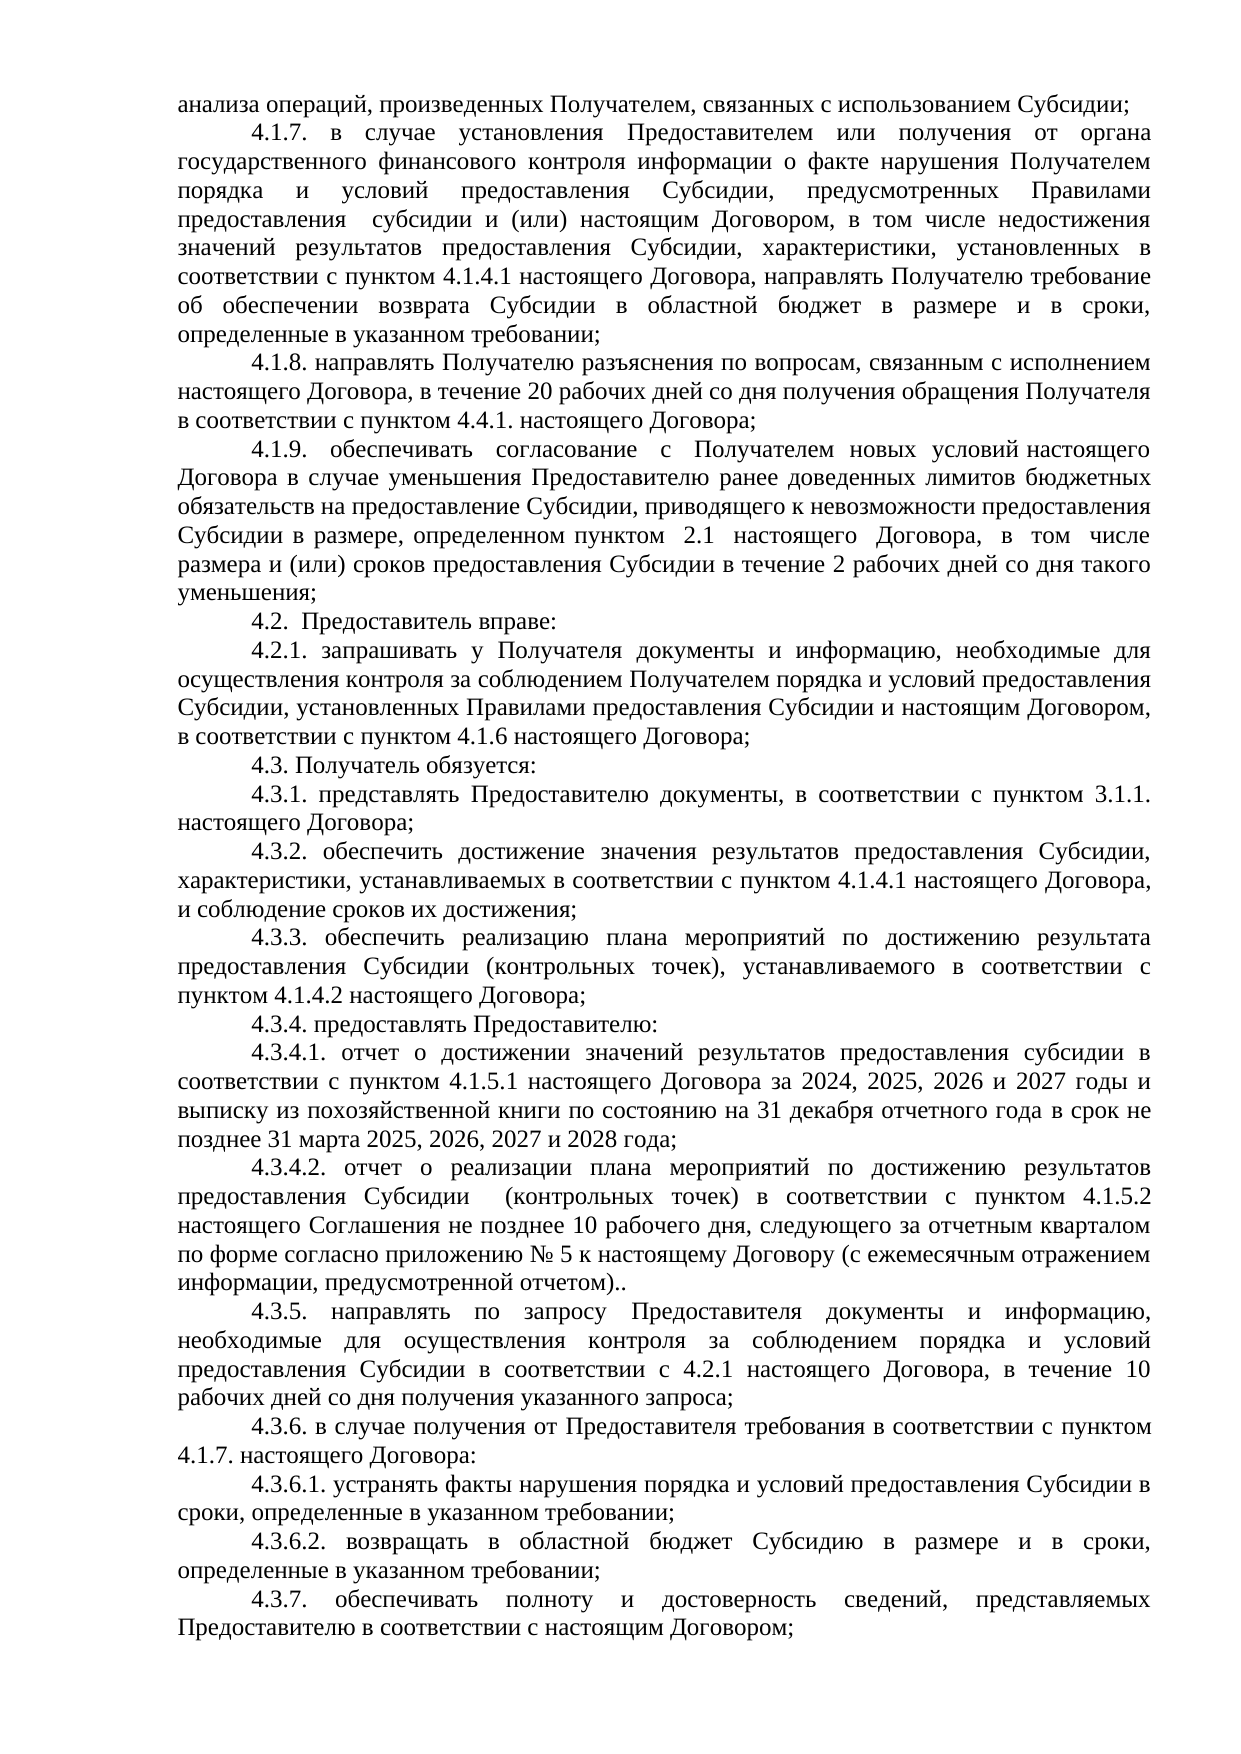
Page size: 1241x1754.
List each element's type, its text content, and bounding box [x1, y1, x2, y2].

text 4.3.7. обеспечивать полноту и достоверность сведений, представляемых Предоставителю в соответствии с настоящим Договором; [177, 1584, 1152, 1641]
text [177, 89, 1152, 117]
text 4.3.5. направлять по запросу Предоставителя документы и информацию, необходимые для осуществления контроля за соблюдением порядка и условий предоставления Субсидии в соответствии с 4.2.1 настоящего Договора, в течение 10 рабочих дней со дня получения указанного запроса; [177, 1296, 1152, 1411]
text 4.3.1. представлять Предоставителю документы, в соответствии с пунктом 3.1.1. настоящего Договора; [177, 779, 1152, 836]
text 4.3.4.1. отчет о достижении значений результатов предоставления субсидии в соответствии с пунктом 4.1.5.1 настоящего Договора за 2024, 2025, 2026 и 2027 годы и выписку из похозяйственной книги по состоянию на 31 декабря отчетного года в срок не позднее 31 марта 2025, 2026, 2027 и 2028 года; [177, 1037, 1152, 1152]
text 4.3.6. в случае получения от Предоставителя требования в соответствии с пунктом 4.1.7. настоящего Договора: [177, 1411, 1152, 1469]
text 4.2. Предоставитель вправе: [177, 606, 1152, 635]
text 4.3.6.2. возвращать в областной бюджет Субсидию в размере и в сроки, определенные в указанном требовании; [177, 1526, 1152, 1584]
text 4.1.8. направлять Получателю разъяснения по вопросам, связанным с исполнением настоящего Договора, в течение 20 рабочих дней со дня получения обращения Получателя в соответствии с пунктом 4.4.1. настоящего Договора; [177, 347, 1152, 434]
text 4.1.7. в случае установления Предоставителем или получения от органа государственного финансового контроля информации о факте нарушения Получателем порядка и условий предоставления Субсидии, предусмотренных Правилами предоставления субсидии и (или) настоящим Договором, в том числе недостижения значений результатов предоставления Субсидии, характеристики, установленных в соответствии с пунктом 4.1.4.1 настоящего Договора, направлять Получателю требование об обеспечении возврата Субсидии в областной бюджет в размере и в сроки, определенные в указанном требовании; [177, 117, 1152, 347]
text 4.3. Получатель обязуется: [177, 750, 1152, 779]
text 4.3.6.1. устранять факты нарушения порядка и условий предоставления Субсидии в сроки, определенные в указанном требовании; [177, 1469, 1152, 1526]
text 4.3.4. предоставлять Предоставителю: [177, 1009, 1152, 1037]
text 4.3.2. обеспечить достижение значения результатов предоставления Субсидии, характеристики, устанавливаемых в соответствии с пунктом 4.1.4.1 настоящего Договора, и соблюдение сроков их достижения; [177, 836, 1152, 922]
text 4.1.9. обеспечивать согласование с Получателем новых условий настоящего Договора в случае уменьшения Предоставителю ранее доведенных лимитов бюджетных обязательств на предоставление Субсидии, приводящего к невозможности предоставления Субсидии в размере, определенном пунктом 2.1 настоящего Договора, в том числе размера и (или) сроков предоставления Субсидии в течение 2 рабочих дней со дня такого уменьшения; [177, 434, 1152, 606]
text 4.3.4.2. отчет о реализации плана мероприятий по достижению результатов предоставления Субсидии (контрольных точек) в соответствии с пунктом 4.1.5.2 настоящего Соглашения не позднее 10 рабочего дня, следующего за отчетным кварталом по форме согласно приложению № 5 к настоящему Договору (с ежемесячным отражением информации, предусмотренной отчетом).. [177, 1152, 1152, 1296]
text 4.3.3. обеспечить реализацию плана мероприятий по достижению результата предоставления Субсидии (контрольных точек), устанавливаемого в соответствии с пунктом 4.1.4.2 настоящего Договора; [177, 922, 1152, 1009]
text 4.2.1. запрашивать у Получателя документы и информацию, необходимые для осуществления контроля за соблюдением Получателем порядка и условий предоставления Субсидии, установленных Правилами предоставления Субсидии и настоящим Договором, в соответствии с пунктом 4.1.6 настоящего Договора; [177, 635, 1152, 750]
